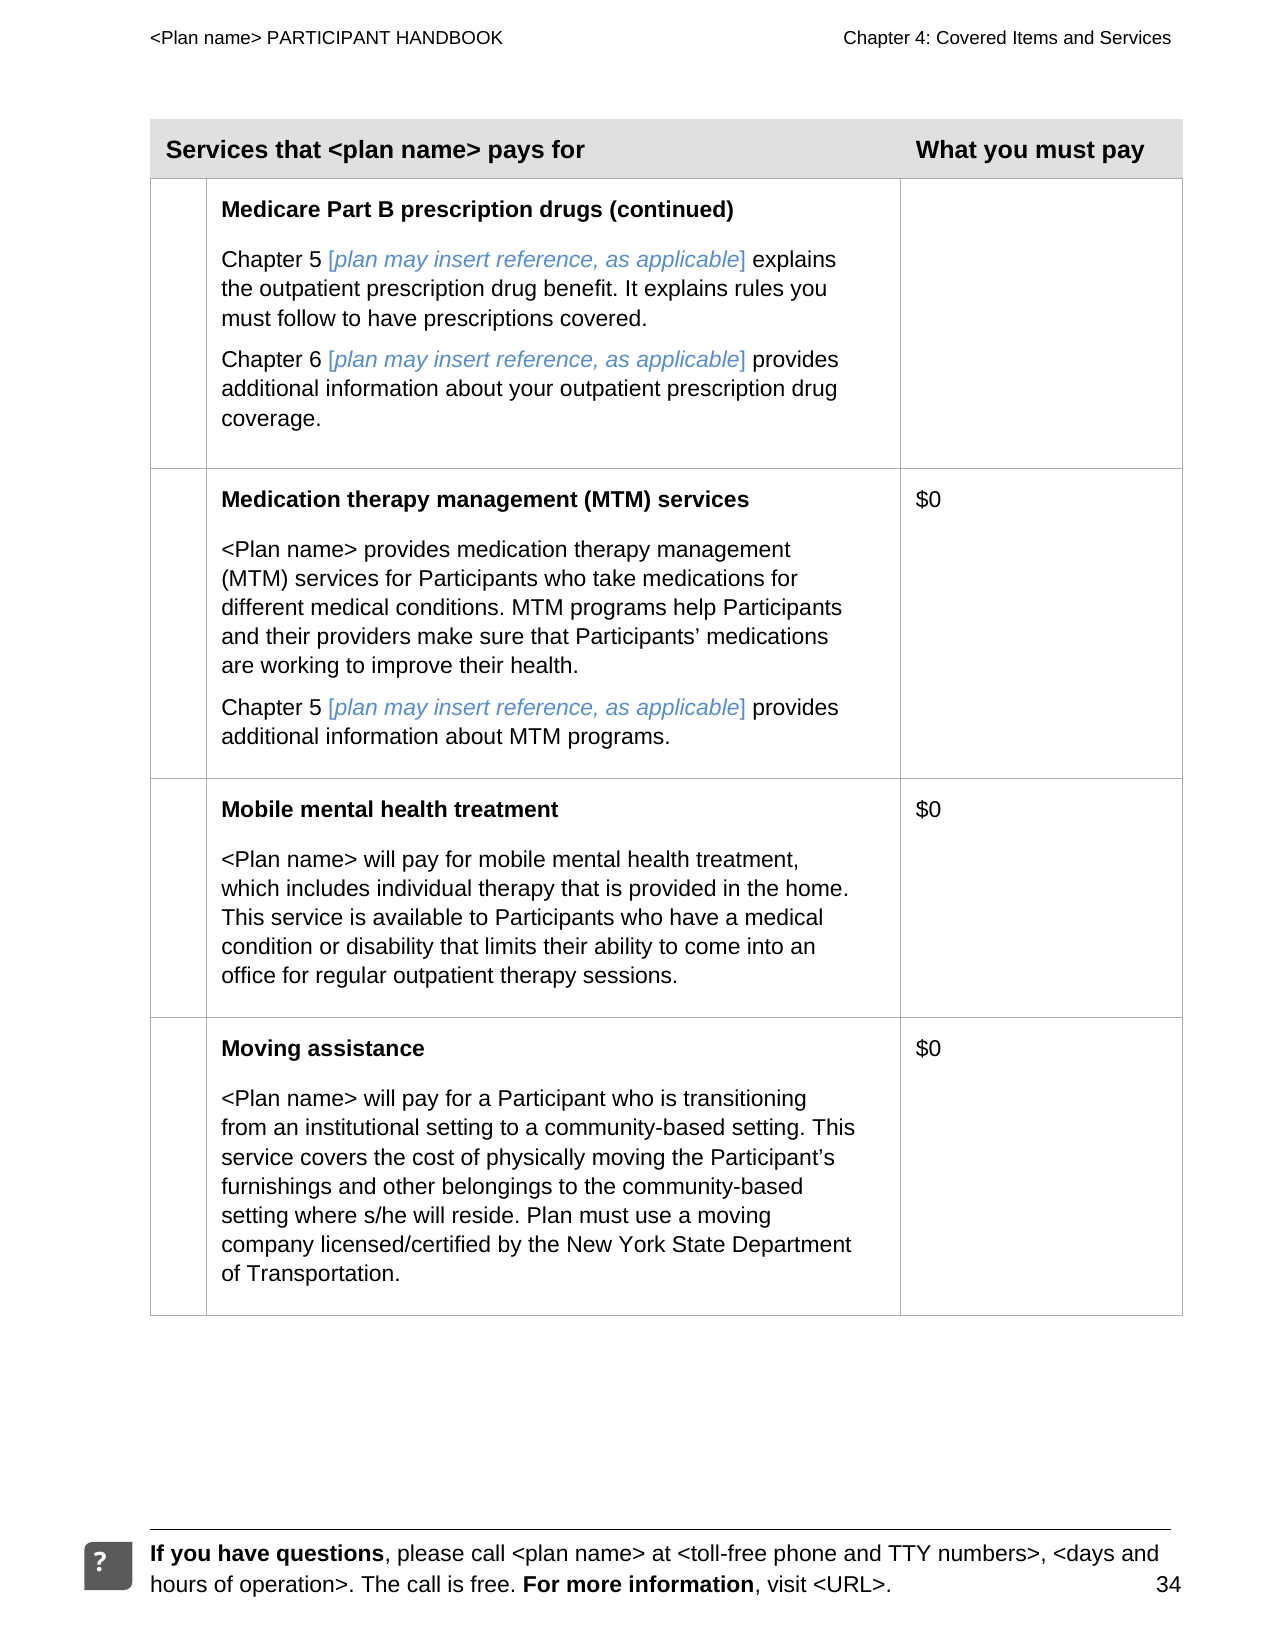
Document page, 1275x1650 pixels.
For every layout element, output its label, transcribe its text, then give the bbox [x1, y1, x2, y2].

table_header What you must pay [901, 120, 1182, 178]
table_cell $0 [901, 779, 1182, 1017]
table_cell [151, 469, 206, 778]
table_cell [151, 1018, 206, 1315]
table_cell Moving assistance <Plan name> will pay for a Participant who is transitioning from an institutional setting to a community-based setting. This service covers the cost of physically moving the Participant’s furnishings and other belongings to the community-based setting where s/he will reside. Plan must use a moving company licensed/certified by the New York State Department of Transportation. [207, 1018, 900, 1315]
table_cell Medication therapy management (MTM) services <Plan name> provides medication therapy management (MTM) services for Participants who take medications for different medical conditions. MTM programs help Participants and their providers make sure that Participants’ medications are working to improve their health. Chapter 5 [plan may insert reference, as applicable] provides additional information about MTM programs. [207, 469, 900, 778]
table_cell [151, 779, 206, 1017]
table_header Services that <plan name> pays for [151, 120, 900, 178]
table_cell [901, 179, 1182, 468]
table_cell $0 [901, 469, 1182, 778]
table_cell Mobile mental health treatment <Plan name> will pay for mobile mental health treatment, which includes individual therapy that is provided in the home. This service is available to Participants who have a medical condition or disability that limits their ability to come into an office for regular outpatient therapy sessions. [207, 779, 900, 1017]
table_cell Medicare Part B prescription drugs (continued) Chapter 5 [plan may insert reference, as applicable] explains the outpatient prescription drug benefit. It explains rules you must follow to have prescriptions covered. Chapter 6 [plan may insert reference, as applicable] provides additional information about your outpatient prescription drug coverage. [207, 179, 900, 468]
table_cell [151, 179, 206, 468]
table_cell $0 [901, 1018, 1182, 1315]
